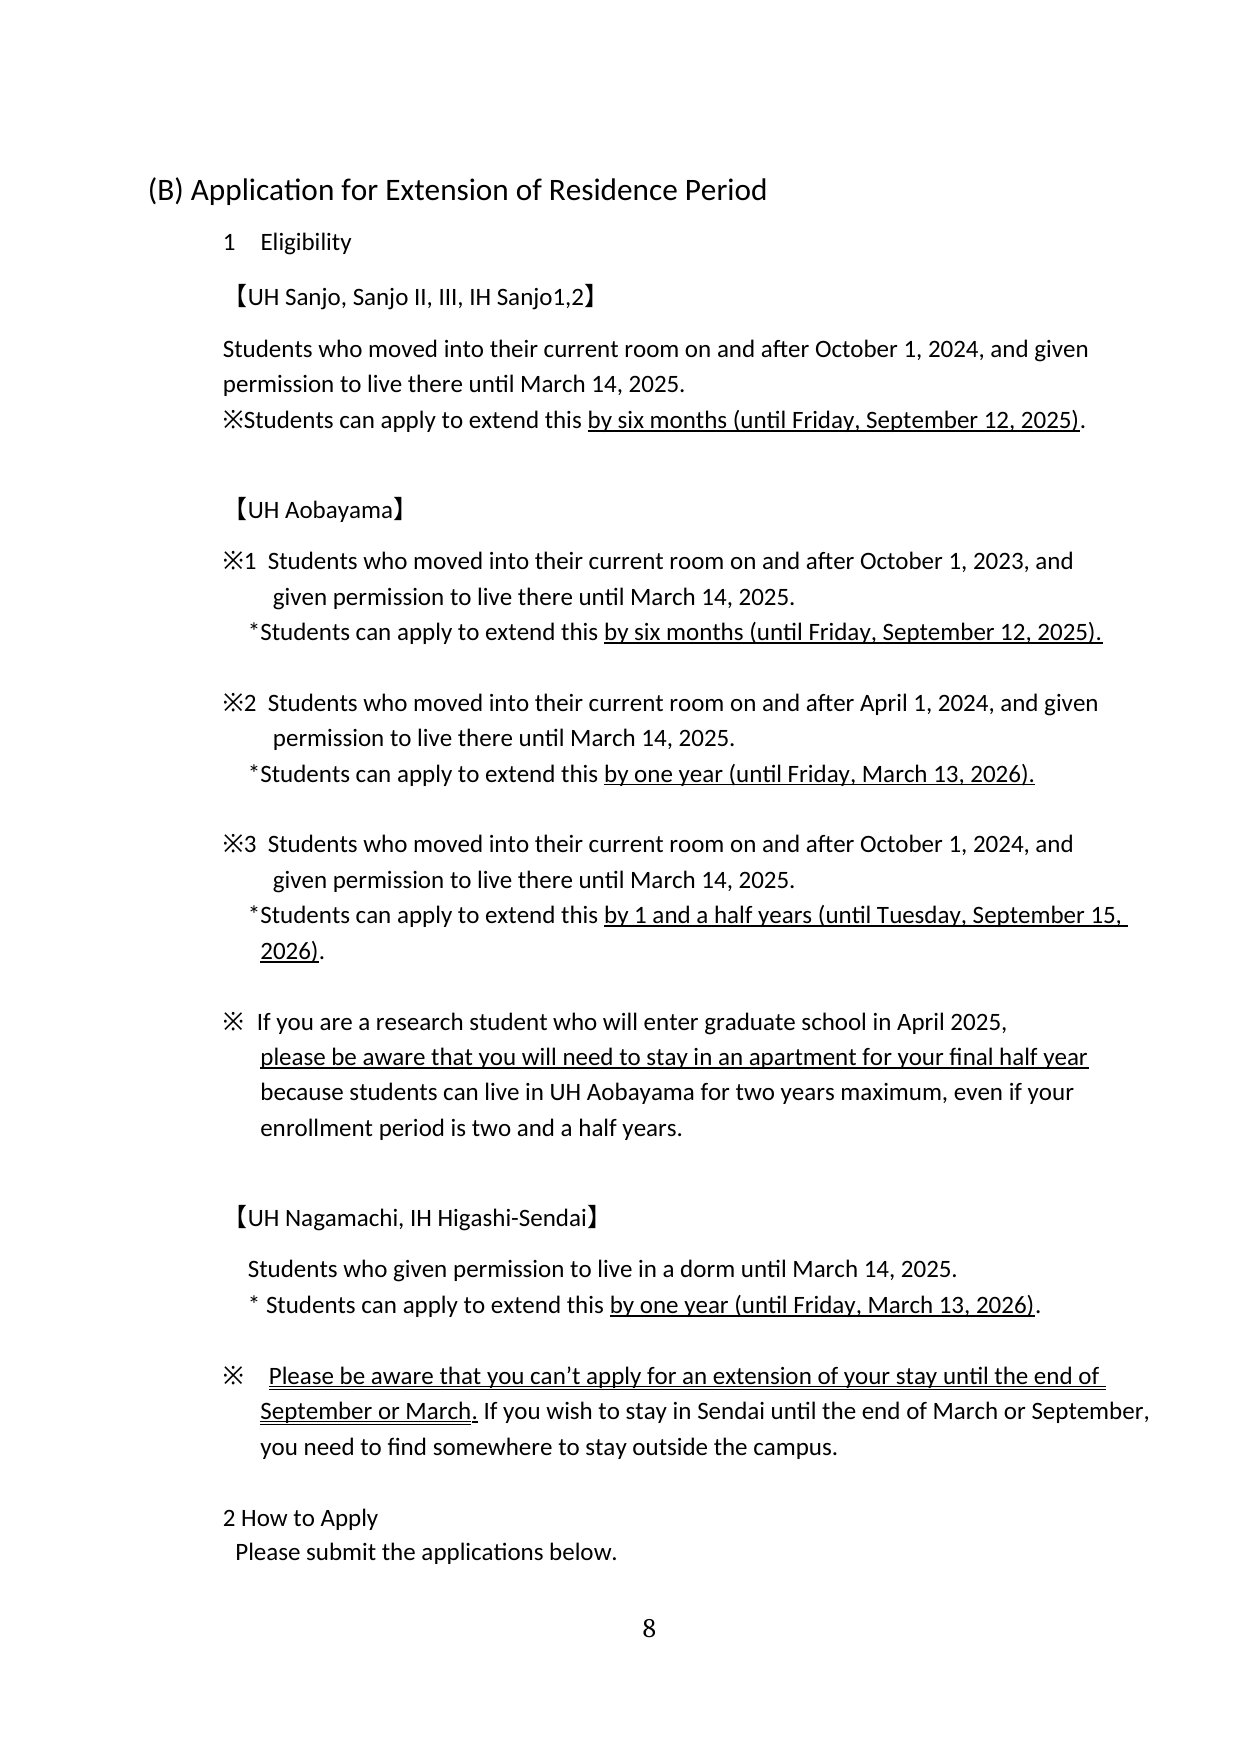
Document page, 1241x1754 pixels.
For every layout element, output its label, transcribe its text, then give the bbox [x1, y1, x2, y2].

text * Students can apply to extend this by one year (until Friday, March 13, 2026). [223, 1287, 1150, 1322]
text 【UH Sanjo, Sanjo II, III, IH Sanjo1,2】 [223, 259, 1150, 330]
text ※3 Students who moved into their current room on and after October 1, 2024, and [223, 826, 1150, 862]
text Please submit the applications below. [223, 1533, 1150, 1569]
text Students who moved into their current room on and after October 1, 2024, and given permission to live there until March 14, 2025. [223, 330, 1150, 401]
text Students who given permission to live in a dorm until March 14, 2025. [223, 1251, 1150, 1287]
text ※1 Students who moved into their current room on and after October 1, 2023, and [223, 543, 1150, 578]
text given permission to live there until March 14, 2025. [273, 578, 1150, 614]
text 【UH Aobayama】 [223, 472, 1150, 543]
text *Students can apply to extend this by six months (until Friday, September 12, 2025). [223, 614, 1150, 649]
text please be aware that you will need to stay in an apartment for your final half year because students can live in UH Aobayama for two years maximum, even if your enrollment period is two and a half years. [260, 1039, 1150, 1145]
text September or March. If you wish to stay in Sendai until the end of March or September, [260, 1393, 1150, 1428]
text 1 Eligibility [223, 224, 1150, 259]
text you need to find somewhere to stay outside the campus. [260, 1428, 1150, 1464]
text ※ If you are a research student who will enter graduate school in April 2025, [223, 1003, 1150, 1039]
text ※Students can apply to extend this by six months (until Friday, September 12, 2025). [223, 401, 1150, 437]
text given permission to live there until March 14, 2025. [273, 862, 1150, 897]
text ※ Please be aware that you can’t apply for an extension of your stay until the end of [223, 1357, 1150, 1393]
text ※2 Students who moved into their current room on and after April 1, 2024, and given permission to live there until March 14, 2025. [223, 684, 1150, 755]
text *Students can apply to extend this by 1 and a half years (until Tuesday, September 15, 2026). [248, 897, 1150, 968]
text 2 How to Apply [223, 1499, 1150, 1533]
text 【UH Nagamachi, IH Higashi-Sendai】 [223, 1180, 1150, 1251]
text *Students can apply to extend this by one year (until Friday, March 13, 2026). [223, 755, 1150, 791]
text (B) Application for Extension of Residence Period [148, 153, 1150, 224]
